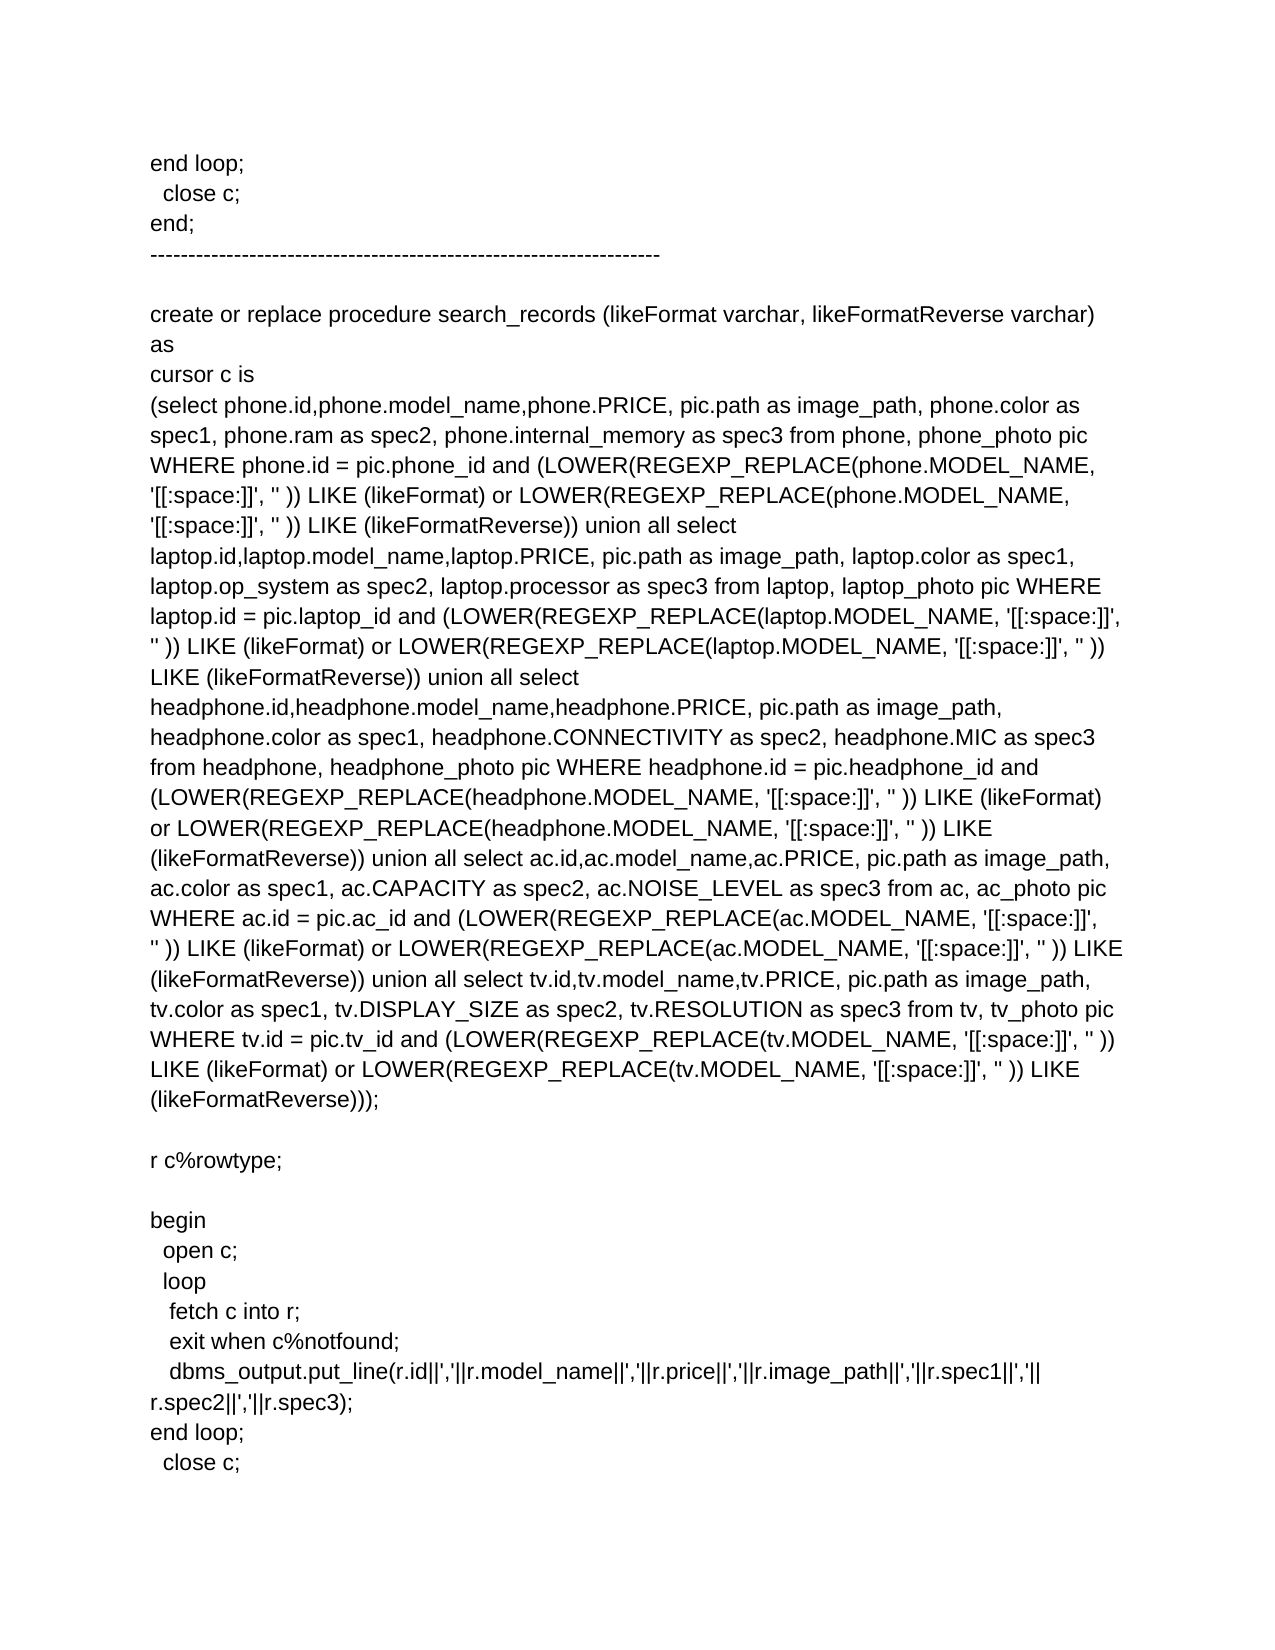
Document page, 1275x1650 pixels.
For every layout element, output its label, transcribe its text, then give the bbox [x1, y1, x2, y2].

text end; [150, 210, 1125, 237]
text loop [150, 1268, 1125, 1294]
text dbms_output.put_line(r.id||','||r.model_name||','||r.price||','||r.image_path||','||r.spec1||','||r.spec2||','||r.spec3); [150, 1358, 1125, 1415]
text open c; [150, 1237, 1125, 1264]
text create or replace procedure search_records (likeFormat varchar, likeFormatReverse varchar) as [150, 301, 1125, 358]
text exit when c%notfound; [150, 1328, 1125, 1354]
text r c%rowtype; [150, 1147, 1125, 1173]
text (select phone.id,phone.model_name,phone.PRICE, pic.path as image_path, phone.color as spec1, phone.ram as spec2, phone.internal_memory as spec3 from phone, phone_photo pic WHERE phone.id = pic.phone_id and (LOWER(REGEXP_REPLACE(phone.MODEL_NAME, '[[:space:]]', '' )) LIKE (likeFormat) or LOWER(REGEXP_REPLACE(phone.MODEL_NAME, '[[:space:]]', '' )) LIKE (likeFormatReverse)) union all select laptop.id,laptop.model_name,laptop.PRICE, pic.path as image_path, laptop.color as spec1, laptop.op_system as spec2, laptop.processor as spec3 from laptop, laptop_photo pic WHERE laptop.id = pic.laptop_id and (LOWER(REGEXP_REPLACE(laptop.MODEL_NAME, '[[:space:]]', '' )) LIKE (likeFormat) or LOWER(REGEXP_REPLACE(laptop.MODEL_NAME, '[[:space:]]', '' )) LIKE (likeFormatReverse)) union all select headphone.id,headphone.model_name,headphone.PRICE, pic.path as image_path, headphone.color as spec1, headphone.CONNECTIVITY as spec2, headphone.MIC as spec3 from headphone, headphone_photo pic WHERE headphone.id = pic.headphone_id and (LOWER(REGEXP_REPLACE(headphone.MODEL_NAME, '[[:space:]]', '' )) LIKE (likeFormat) or LOWER(REGEXP_REPLACE(headphone.MODEL_NAME, '[[:space:]]', '' )) LIKE (likeFormatReverse)) union all select ac.id,ac.model_name,ac.PRICE, pic.path as image_path, ac.color as spec1, ac.CAPACITY as spec2, ac.NOISE_LEVEL as spec3 from ac, ac_photo pic WHERE ac.id = pic.ac_id and (LOWER(REGEXP_REPLACE(ac.MODEL_NAME, '[[:space:]]', '' )) LIKE (likeFormat) or LOWER(REGEXP_REPLACE(ac.MODEL_NAME, '[[:space:]]', '' )) LIKE (likeFormatReverse)) union all select tv.id,tv.model_name,tv.PRICE, pic.path as image_path, tv.color as spec1, tv.DISPLAY_SIZE as spec2, tv.RESOLUTION as spec3 from tv, tv_photo pic WHERE tv.id = pic.tv_id and (LOWER(REGEXP_REPLACE(tv.MODEL_NAME, '[[:space:]]', '' )) LIKE (likeFormat) or LOWER(REGEXP_REPLACE(tv.MODEL_NAME, '[[:space:]]', '' )) LIKE (likeFormatReverse))); [150, 392, 1125, 1113]
text end loop; [150, 1419, 1125, 1445]
text fetch c into r; [150, 1298, 1125, 1324]
text close c; [150, 1449, 1125, 1475]
text ------------------------------------------------------------------- [150, 241, 1125, 267]
text close c; [150, 180, 1125, 207]
text end loop; [150, 150, 1125, 176]
text cursor c is [150, 361, 1125, 388]
text begin [150, 1207, 1125, 1234]
